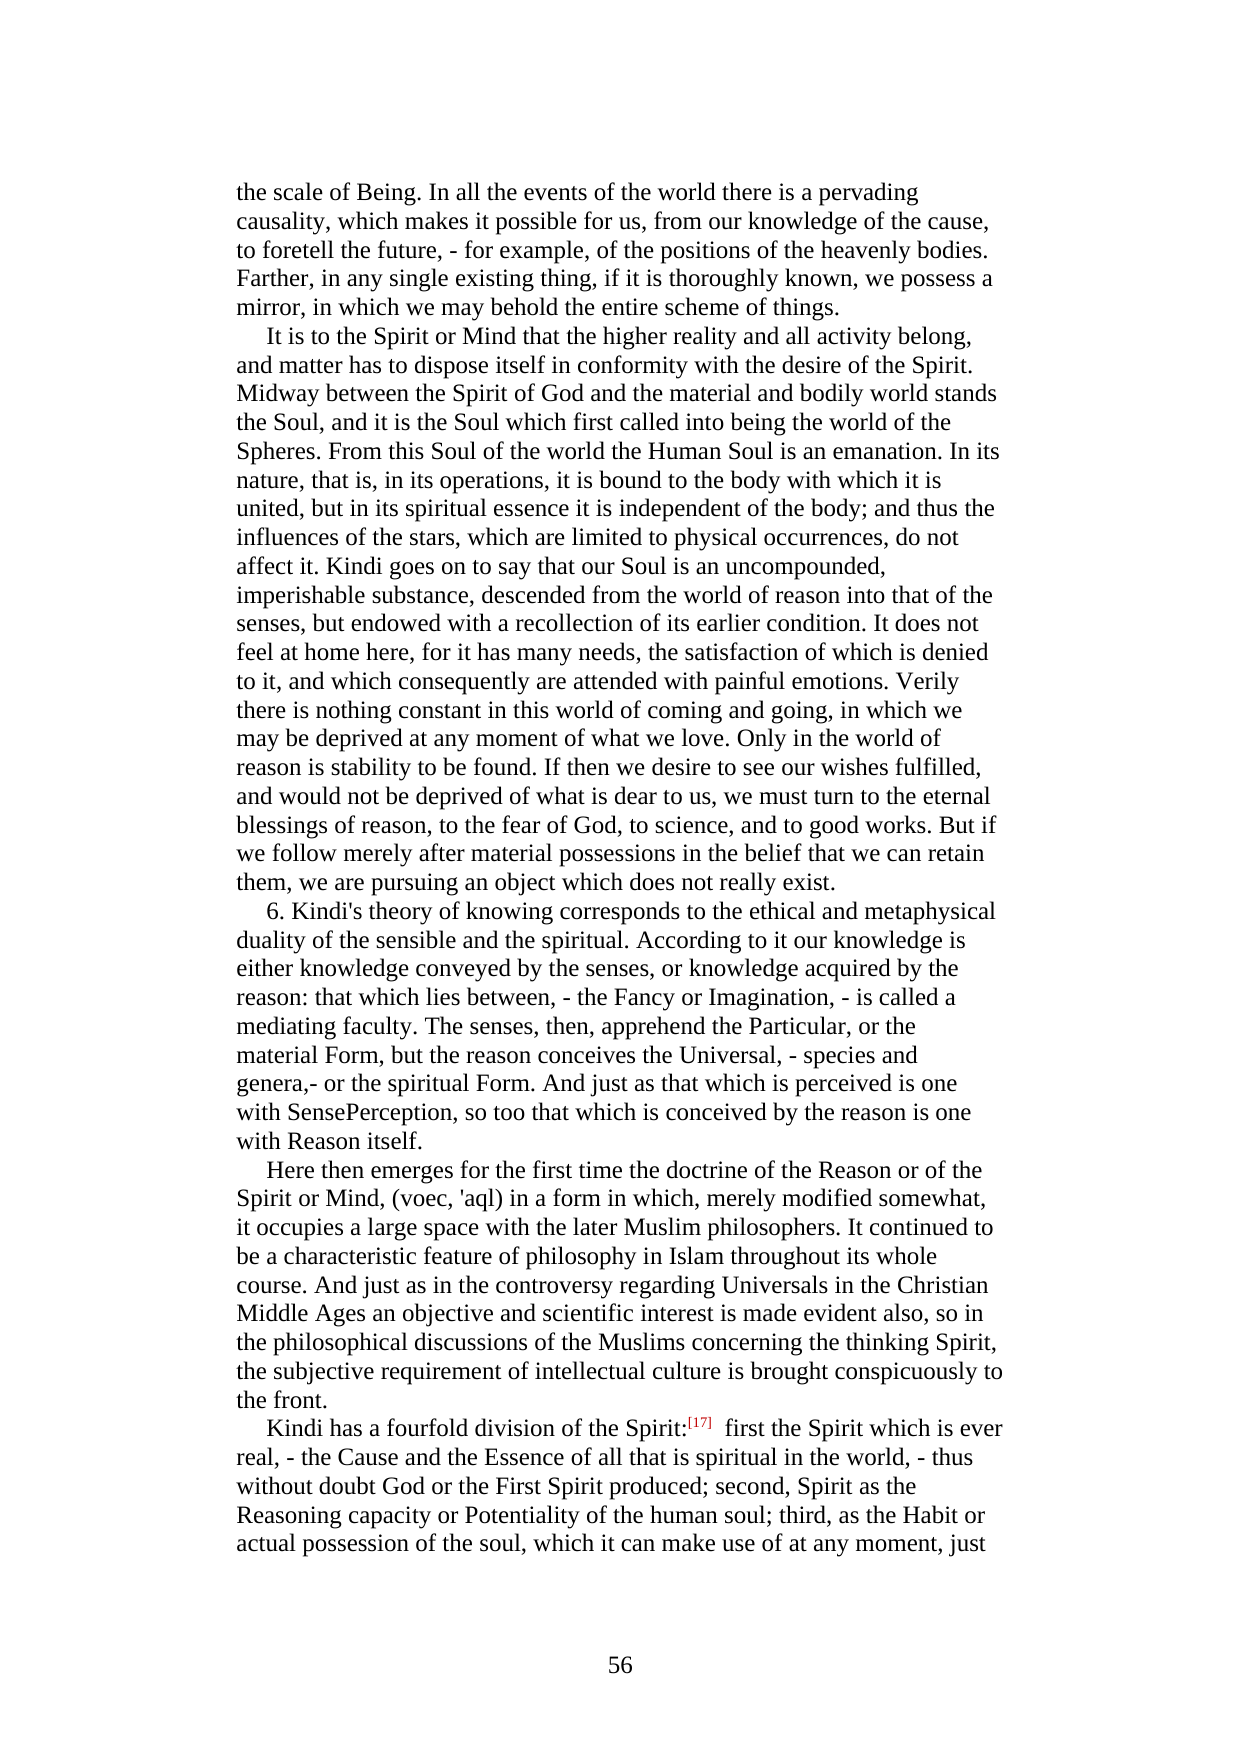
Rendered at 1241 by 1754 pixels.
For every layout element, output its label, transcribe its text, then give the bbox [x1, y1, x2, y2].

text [236, 177, 1004, 321]
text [236, 1413, 1004, 1557]
text It is to the Spirit or Mind that the higher reality and all activity belong, and matter has to dispose itself in conformity with the desire of the Spirit. Midway between the Spirit of God and the material and bodily world stands the Soul, and it is the Soul which first called into being the world of the Spheres. From this Soul of the world the Human Soul is an emanation. In its nature, that is, in its operations, it is bound to the body with which it is united, but in its spiritual essence it is independent of the body; and thus the influences of the stars, which are limited to physical occurrences, do not affect it. Kindi goes on to say that our Soul is an uncompounded, imperishable substance, de­scended from the world of reason into that of the senses, but endowed with a recollection of its earlier condition. It does not feel at home here, for it has many needs, the satisfaction of which is denied to it, and which consequently are attended with painful emotions. Verily there is nothing constant in this world of coming and going, in which we may be deprived at any moment of what we love. Only in the world of reason is stability to be found. If then we desire to see our wishes fulfilled, and would not be deprived of what is dear to us, we must turn to the eternal blessings of reason, to the fear of God, to science, and to good works. But if we follow merely after material posses­sions in the belief that we can retain them, we are pursuing an object which does not really exist. [236, 321, 1004, 896]
text Here then emerges for the first time the doctrine of the Reason or of the Spirit or Mind, (voec, 'aql) in a form in which, merely modified somewhat, it occupies a large space with the later Muslim philosophers. It con­tinued to be a characteristic feature of philosophy in Islam throughout its whole course. And just as in the controversy regarding Universals in the Christian Middle Ages an objective and scientific interest is made evident also, so in the phi­losophical discussions of the Muslims concerning the thinking Spirit, the subjective requirement of intellectual culture is brought conspicuously to the front. [236, 1155, 1004, 1413]
text 6. Kindi's theory of knowing corresponds to the ethical and metaphysical duality of the sensible and the spiritual. According to it our knowledge is either knowledge conveyed by the senses, or knowledge acquired by the reason: that which lies between, - the Fancy or Imagination, - is called a mediating faculty. The senses, then, apprehend the Particu­lar, or the material Form, but the reason conceives the Universal, - species and genera,- or the spiritual Form. And just as that which is perceived is one with Sense­Perception, so too that which is conceived by the reason is one with Reason itself. [236, 896, 1004, 1155]
